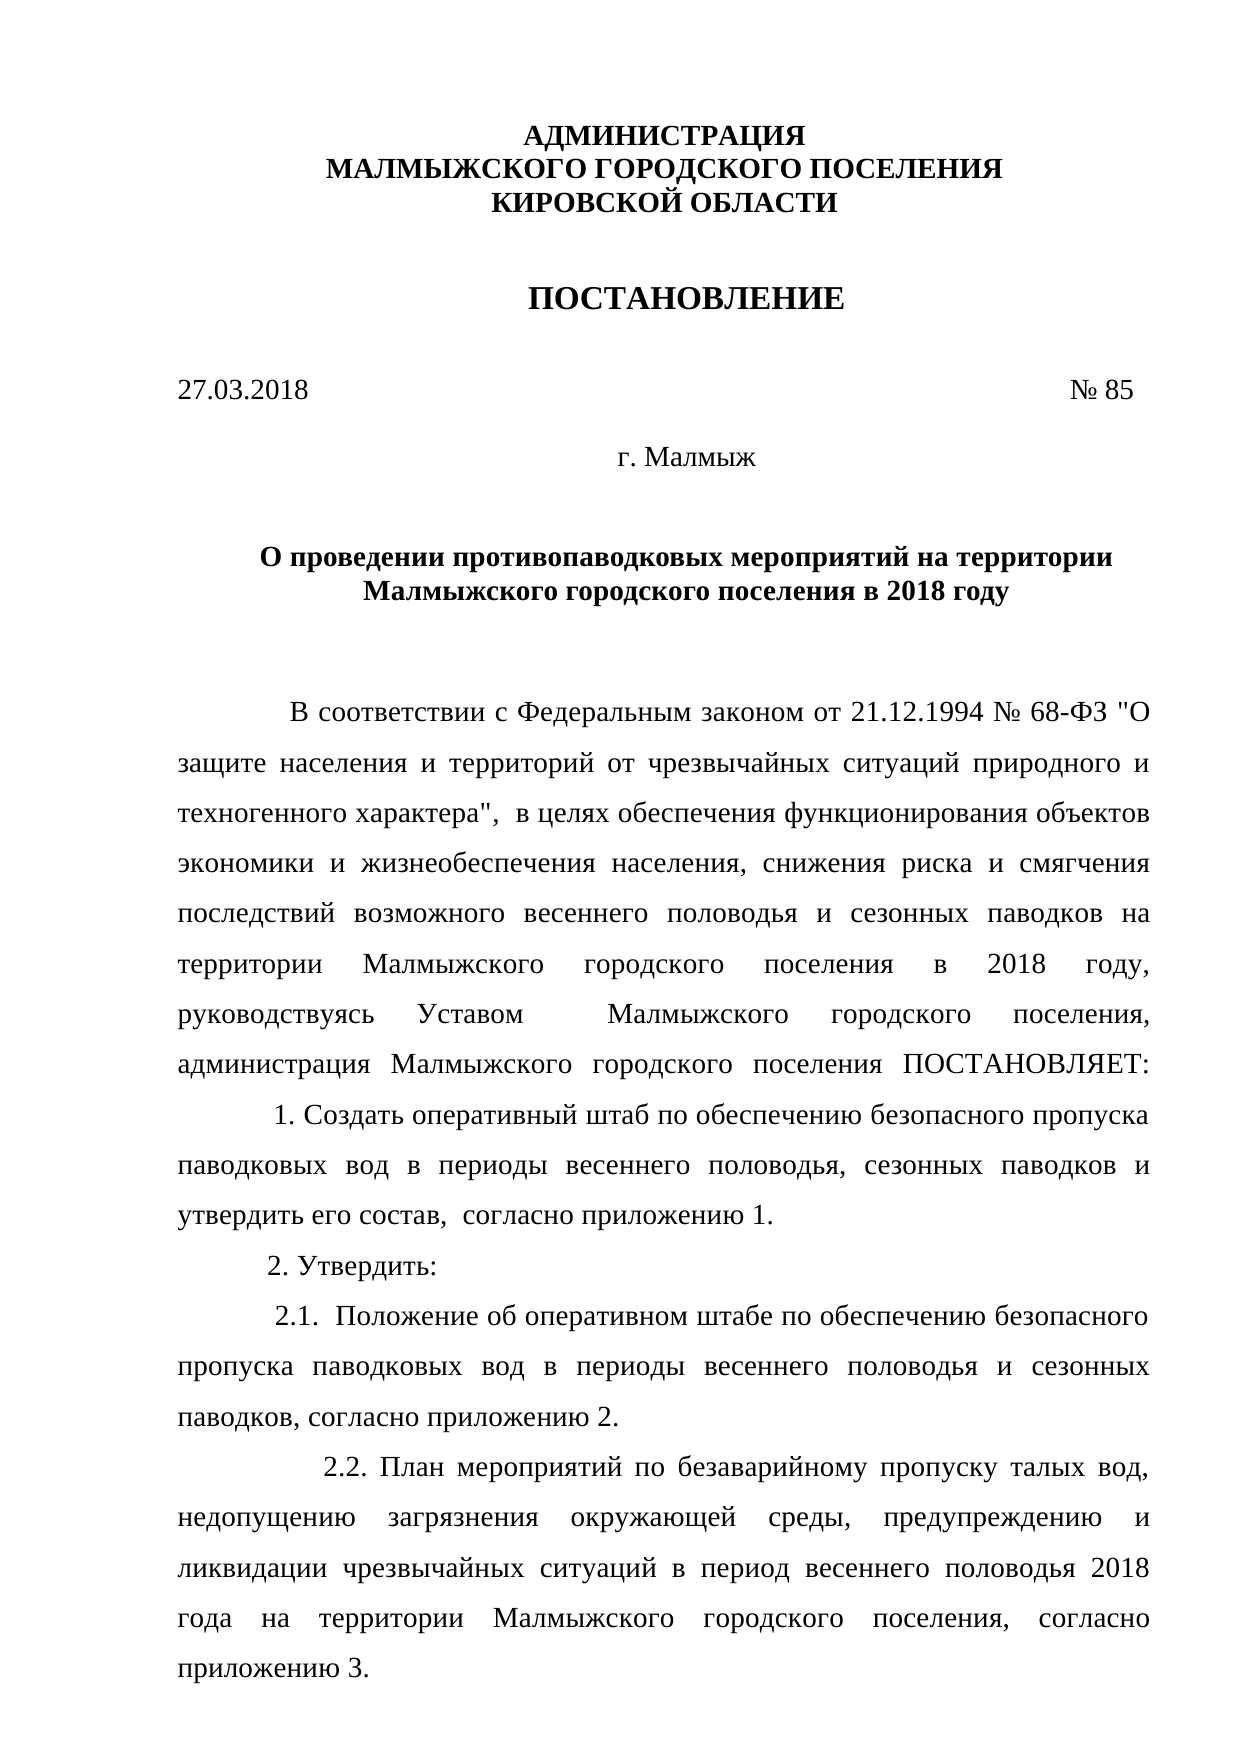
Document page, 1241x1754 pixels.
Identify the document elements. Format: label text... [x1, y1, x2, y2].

text АДМИНИСТРАЦИЯ [177, 118, 1152, 152]
text 2.2. План мероприятий по безаварийному пропуску талых вод, недопущению загрязнения окружающей среды, предупреждению и ликвидации чрезвычайных ситуаций в период весеннего половодья 2018 года на территории Малмыжского городского поселения, согласно приложению 3. [177, 1449, 1152, 1684]
text ПОСТАНОВЛЕНИЕ [236, 278, 1137, 316]
text 2. Утвердить: [177, 1248, 1152, 1281]
table_header О проведении противопаводковых мероприятий на территории Малмыжского городского поселения в 2018 году [166, 506, 1163, 641]
text г. Малмыж [236, 439, 1137, 472]
text МАЛМЫЖСКОГО ГОРОДСКОГО ПОСЕЛЕНИЯ [177, 152, 1152, 185]
text В соответствии с Федеральным законом от 21.12.1994 № 68-ФЗ "О защите населения и территорий от чрезвычайных ситуаций природного и техногенного характера", в целях обеспечения функционирования объектов экономики и жизнеобеспечения населения, снижения риска и смягчения последствий возможного весеннего половодья и сезонных паводков на территории Малмыжского городского поселения в 2018 году, руководствуясь Уставом Малмыжского городского поселения, администрация Малмыжского городского поселения ПОСТАНОВЛЯЕТ: 1. Создать оперативный штаб по обеспечению безопасного пропуска паводковых вод в периоды весеннего половодья, сезонных паводков и утвердить его состав, согласно приложению 1. [177, 694, 1152, 1231]
text КИРОВСКОЙ ОБЛАСТИ [177, 185, 1152, 219]
text 2.1. Положение об оперативном штабе по обеспечению безопасного пропуска паводковых вод в периоды весеннего половодья и сезонных паводков, согласно приложению 2. [177, 1298, 1152, 1432]
text 27.03.2018 № 85 [177, 372, 1137, 405]
